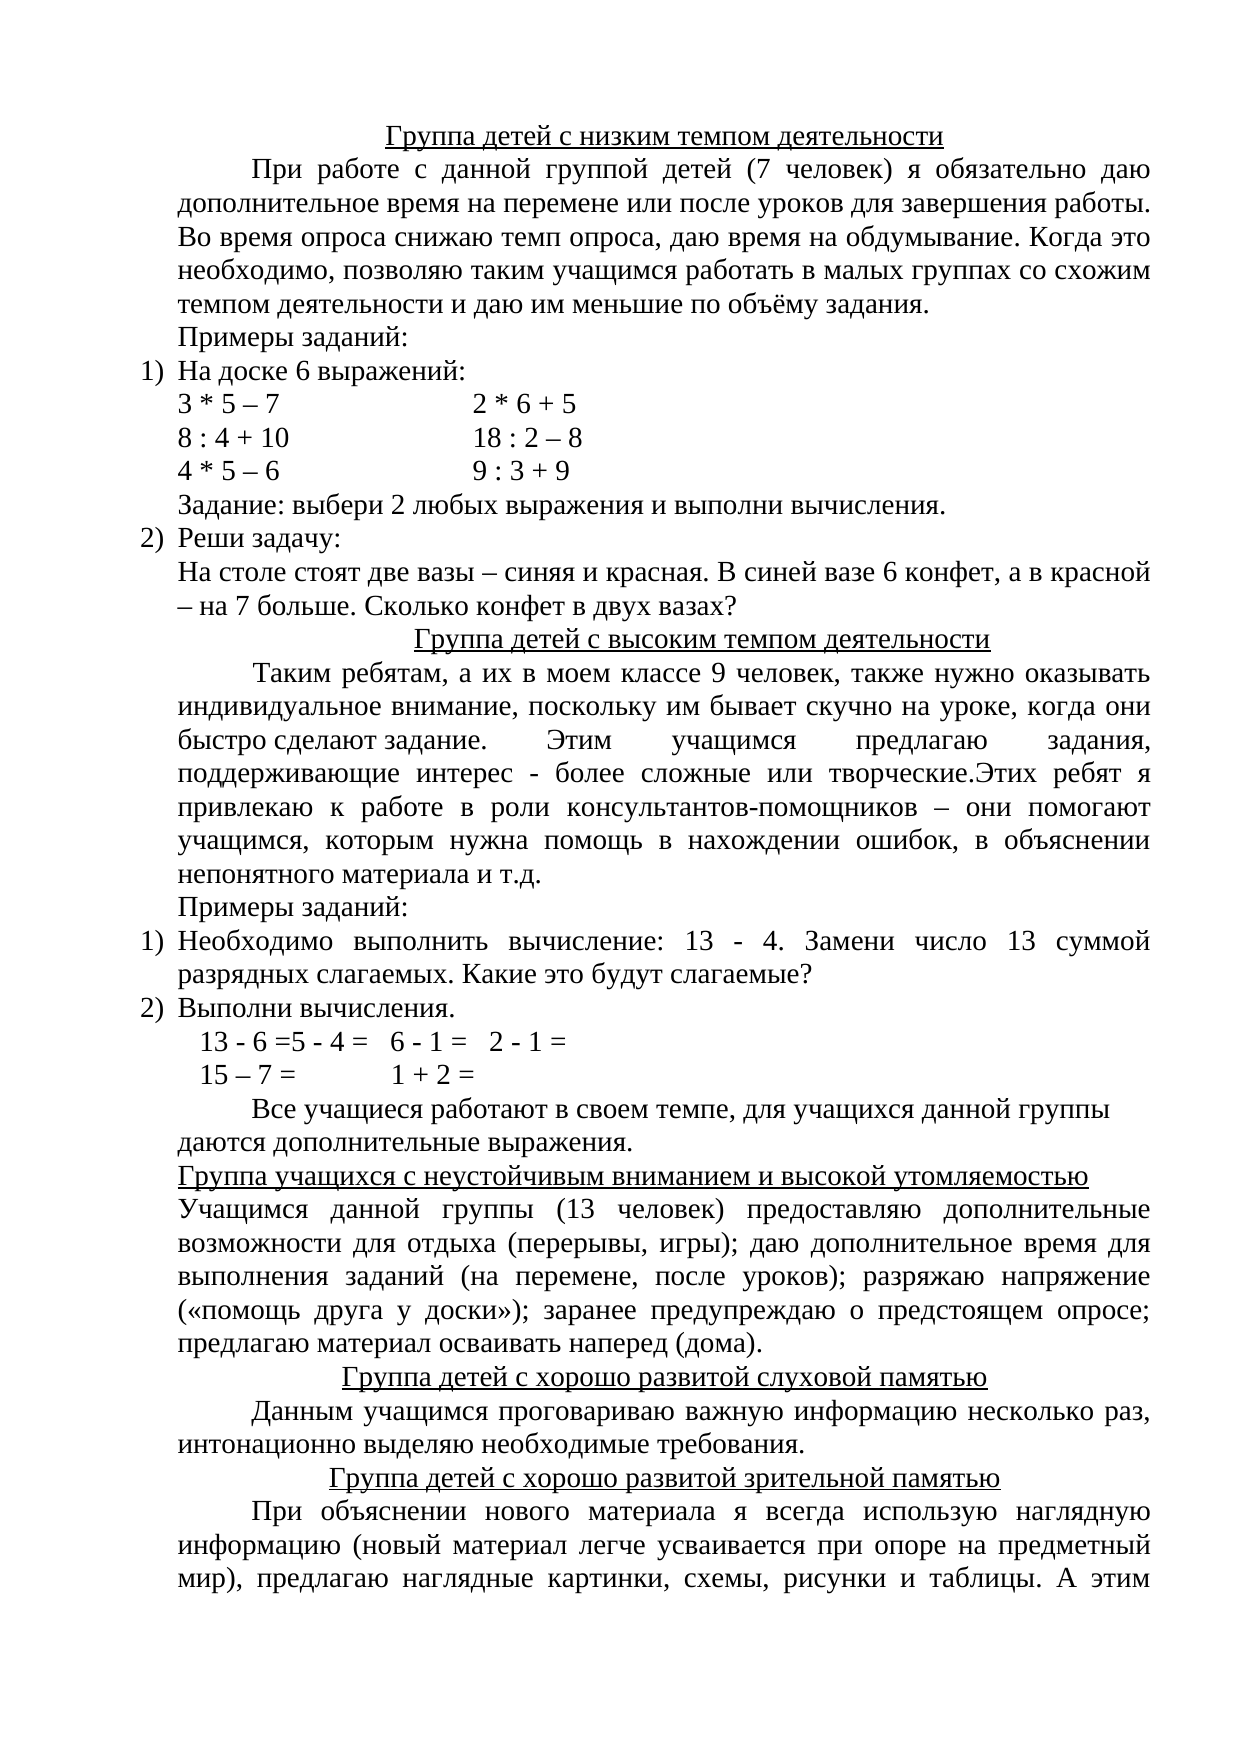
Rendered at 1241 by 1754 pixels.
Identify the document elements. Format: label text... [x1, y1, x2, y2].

text 8 : 4 + 10 18 : 2 – 8 [177, 420, 1152, 453]
list На доске 6 выражений: [140, 353, 1152, 386]
list Данным учащимся проговариваю важную информацию несколько раз, интонационно выделяю необходимые требования. [177, 1393, 1152, 1460]
list 13 - 6 =5 - 4 = 6 - 1 = 2 - 1 = 15 – 7 = 1 + 2 = Все учащиеся работают в своем темпе, для учащихся данной группы даются дополнительные выражения. [177, 1024, 1152, 1158]
list Примеры заданий: [177, 889, 1152, 923]
list Выполни вычисления. [140, 990, 1152, 1024]
list Таким ребятам, а их в моем классе 9 человек, также нужно оказывать индивидуальное внимание, поскольку им бывает скучно на уроке, когда они быстро сделают задание. Этим учащимся предлагаю задания, поддерживающие интерес - более сложные или творческие.Этих ребят я привлекаю к работе в роли консультантов-помощников – они помогают учащимся, которым нужна помощь в нахождении ошибок, в объяснении непонятного материала и т.д. [177, 655, 1152, 889]
text Учащимся данной группы (13 человек) предоставляю дополнительные возможности для отдыха (перерывы, игры); даю дополнительное время для выполнения заданий (на перемене, после уроков); разряжаю напряжение («помощь друга у доски»); заранее предупреждаю о предстоящем опросе; предлагаю материал осваивать наперед (дома). [177, 1191, 1152, 1359]
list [177, 1493, 1152, 1594]
text 4 * 5 – 6 9 : 3 + 9 [177, 453, 1152, 487]
list При работе с данной группой детей (7 человек) я обязательно даю дополнительное время на перемене или после уроков для завершения работы. Во время опроса снижаю темп опроса, даю время на обдумывание. Когда это необходимо, позволяю таким учащимся работать в малых группах со схожим темпом деятельности и даю им меньшие по объёму задания. [177, 152, 1152, 319]
list Необходимо выполнить вычисление: 13 - 4. Замени число 13 суммой разрядных слагаемых. Какие это будут слагаемые? [140, 923, 1152, 990]
list Группа детей с высоким темпом деятельности [177, 621, 1152, 655]
list Группа учащихся с неустойчивым вниманием и высокой утомляемостью [177, 1158, 1152, 1191]
list Примеры заданий: [177, 319, 1152, 353]
list Группа детей с низким темпом деятельности [177, 118, 1152, 152]
text На столе стоят две вазы – синяя и красная. В синей вазе 6 конфет, а в красной – на 7 больше. Сколько конфет в двух вазах? [177, 554, 1152, 621]
list Реши задачу: [140, 521, 1152, 554]
text 3 * 5 – 7 2 * 6 + 5 [177, 386, 1152, 420]
list Группа детей с хорошо развитой зрительной памятью [177, 1460, 1152, 1493]
text Задание: выбери 2 любых выражения и выполни вычисления. [177, 487, 1152, 521]
list Группа детей с хорошо развитой слуховой памятью [177, 1359, 1152, 1393]
